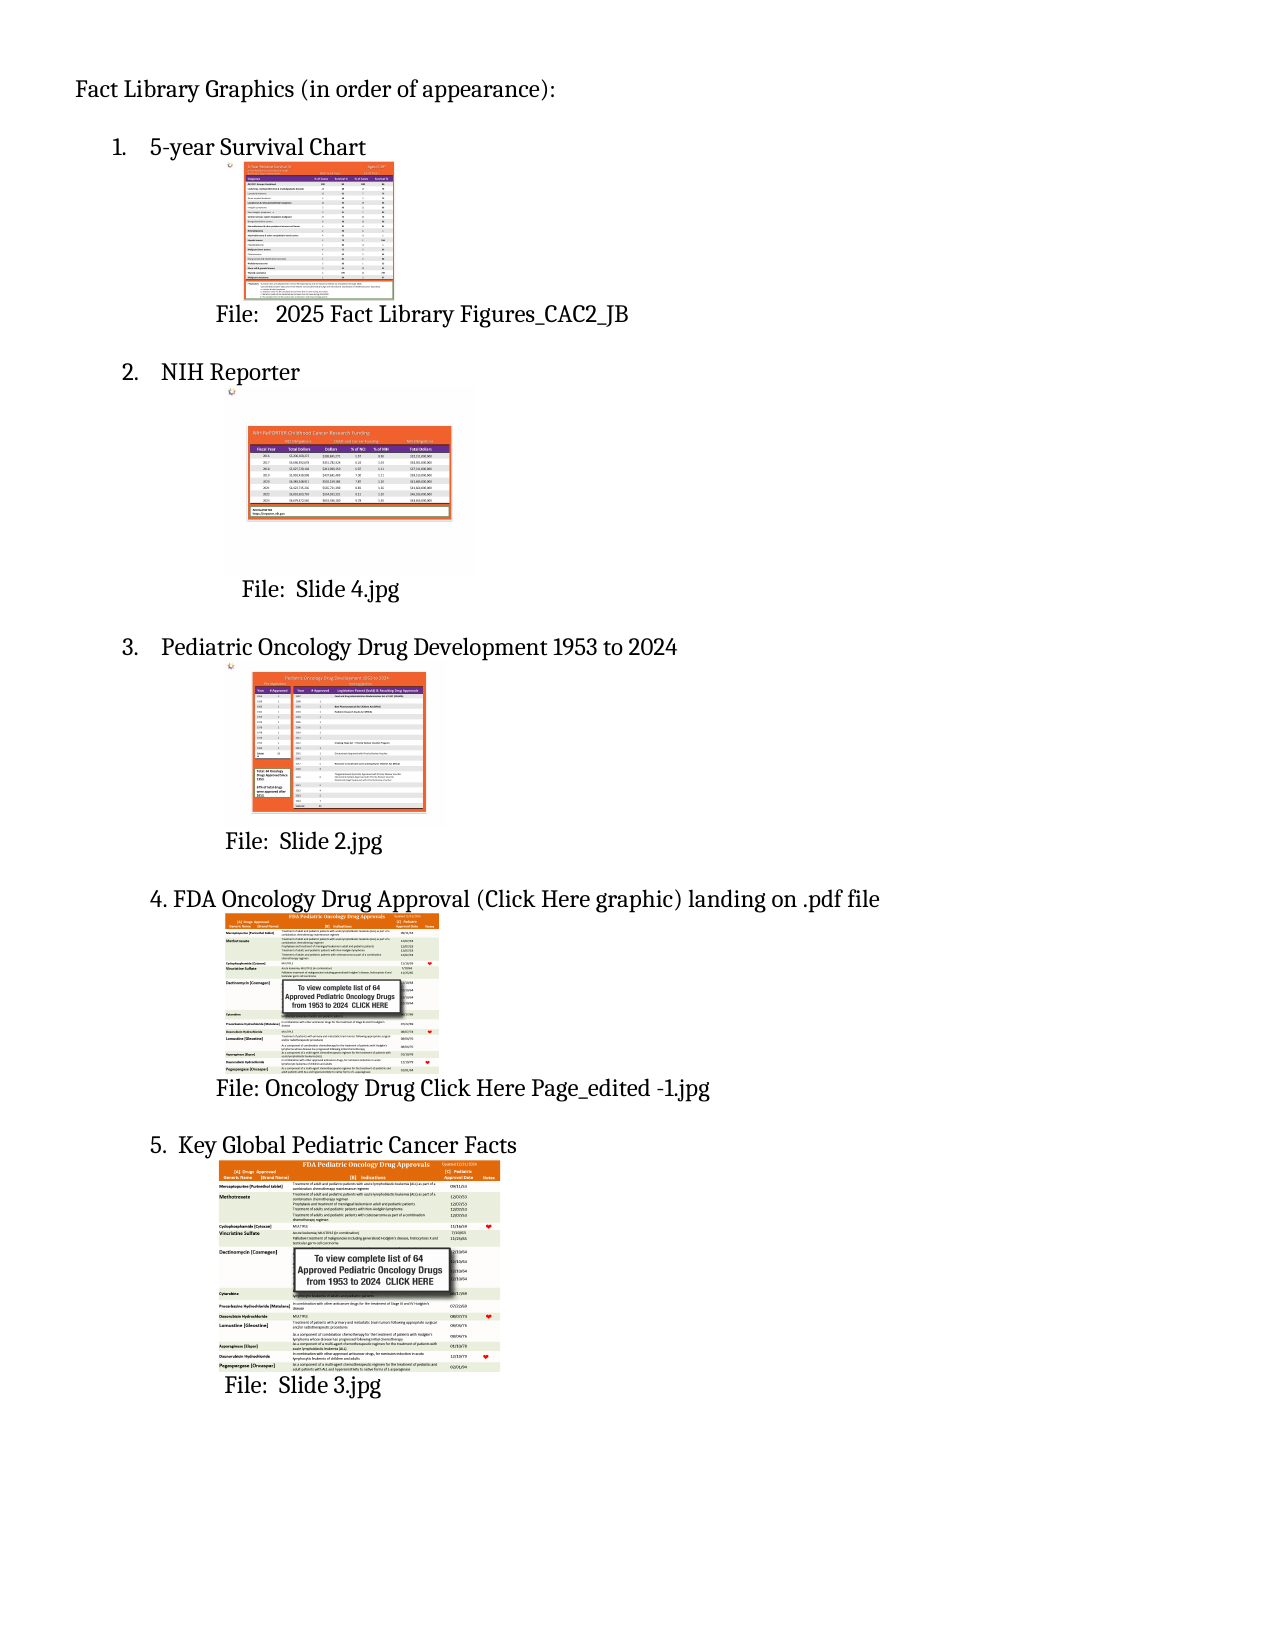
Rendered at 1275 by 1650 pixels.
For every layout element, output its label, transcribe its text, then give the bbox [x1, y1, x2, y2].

text 2. NIH Reporter [122, 358, 1200, 386]
picture [218, 1160, 501, 1372]
text File: Oncology Drug Click Here Page_edited -1.jpg [216, 1074, 1200, 1103]
list 5-year Survival Chart [112, 132, 1200, 161]
picture [225, 913, 439, 1074]
text File: Slide 3.jpg [103, 1371, 1200, 1400]
picture [225, 161, 411, 301]
picture [225, 661, 446, 828]
text Fact Library Graphics (in order of appearance): [75, 75, 1200, 104]
text File: Slide 4.jpg [122, 575, 1200, 604]
text 3. Pediatric Oncology Drug Development 1953 to 2024 [122, 633, 1200, 662]
text File: Slide 2.jpg [75, 827, 1200, 856]
text 4. FDA Oncology Drug Approval (Click Here graphic) landing on .pdf file [75, 885, 1200, 913]
picture [225, 386, 477, 576]
text 5. Key Global Pediatric Cancer Facts [150, 1131, 1200, 1160]
text File: 2025 Fact Library Figures_CAC2_JB [122, 300, 1200, 329]
